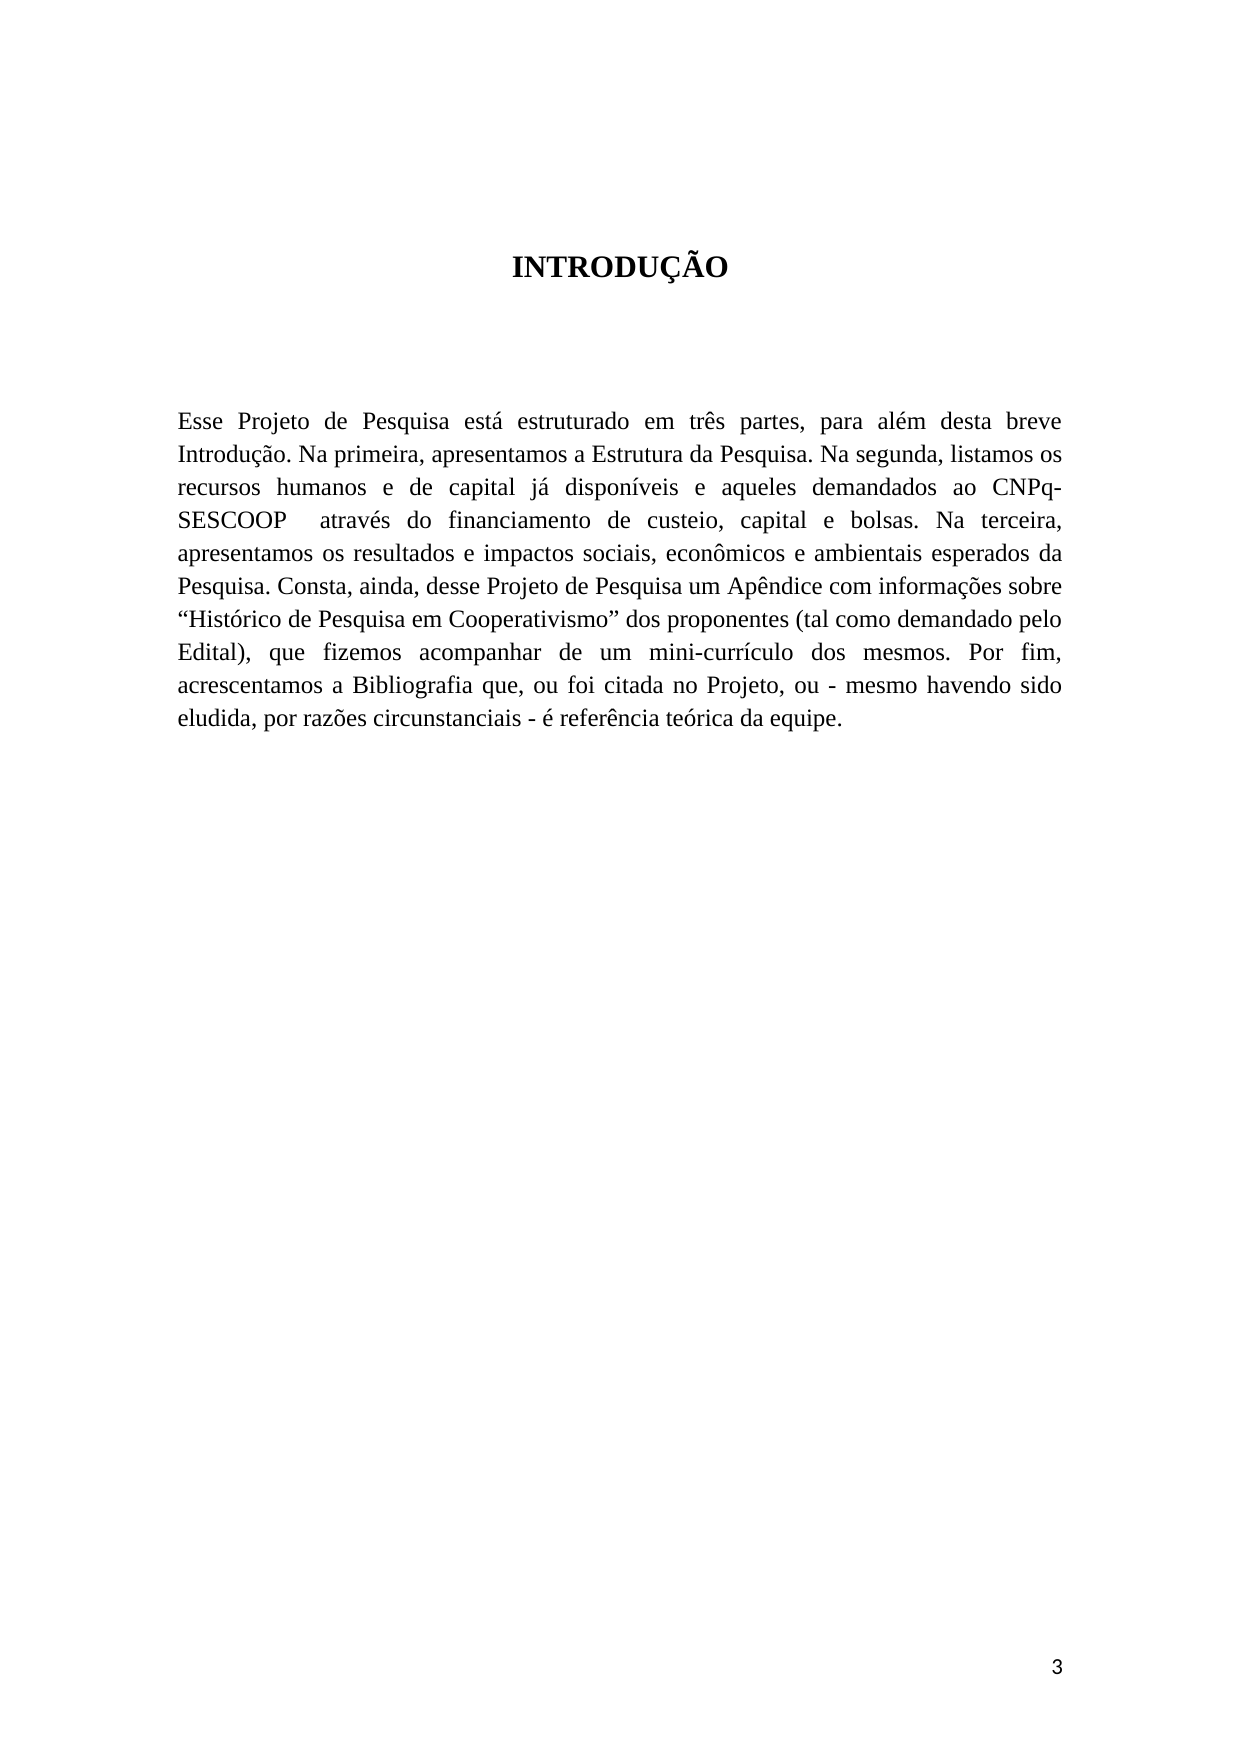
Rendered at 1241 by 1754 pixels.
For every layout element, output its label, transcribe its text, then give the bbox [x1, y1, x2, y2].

text INTRODUÇÃO [177, 248, 1063, 284]
text Esse Projeto de Pesquisa está estruturado em três partes, para além desta breve Introdução. Na primeira, apresentamos a Estrutura da Pesquisa. Na segunda, listamos os recursos humanos e de capital já disponíveis e aqueles demandados ao CNPq-SESCOOP através do financiamento de custeio, capital e bolsas. Na terceira, apresentamos os resultados e impactos sociais, econômicos e ambientais esperados da Pesquisa. Consta, ainda, desse Projeto de Pesquisa um Apêndice com informações sobre “Histórico de Pesquisa em Cooperativismo” dos proponentes (tal como demandado pelo Edital), que fizemos acompanhar de um mini-currículo dos mesmos. Por fim, acrescentamos a Bibliografia que, ou foi citada no Projeto, ou - mesmo havendo sido eludida, por razões circunstanciais - é referência teórica da equipe. [177, 406, 1063, 732]
